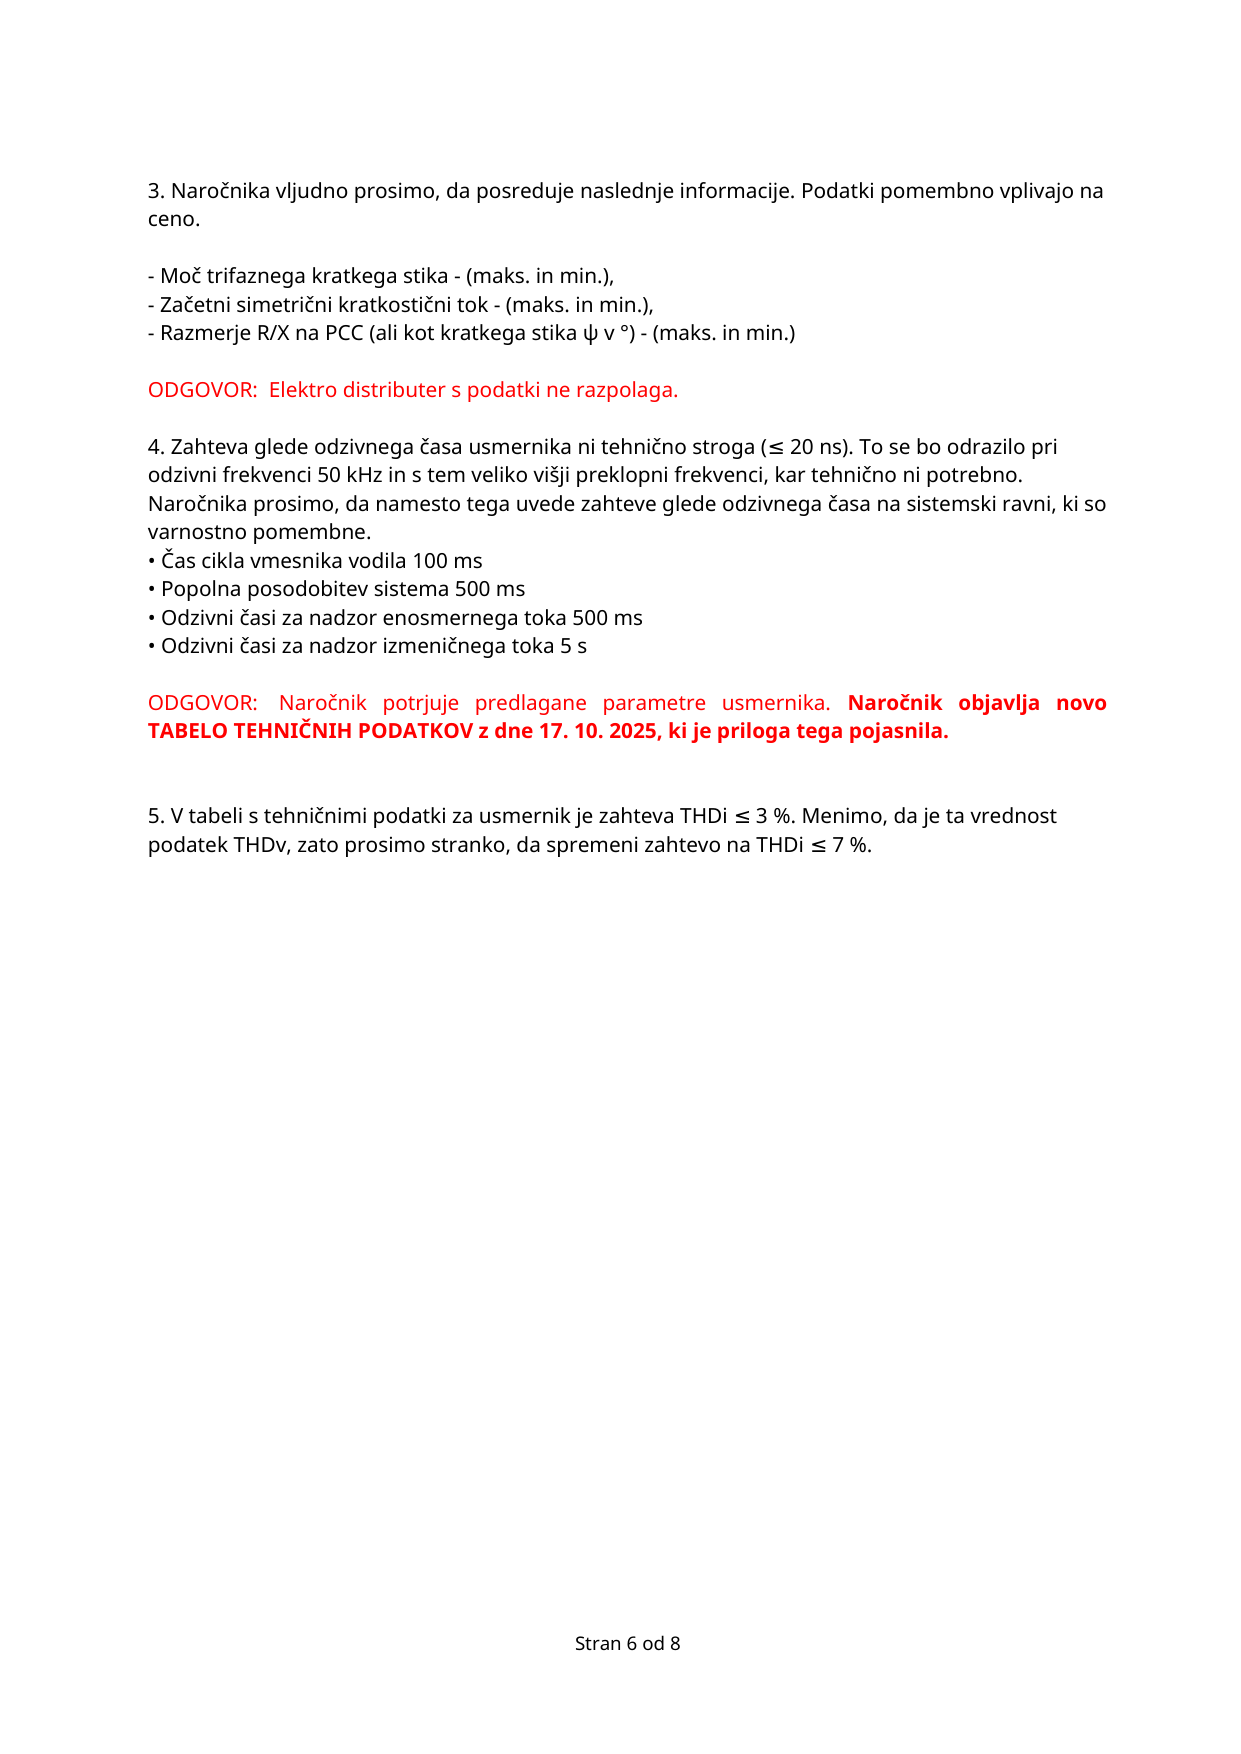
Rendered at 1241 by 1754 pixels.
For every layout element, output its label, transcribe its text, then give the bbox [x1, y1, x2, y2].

text • Popolna posodobitev sistema 500 ms [148, 574, 1107, 603]
text 4. Zahteva glede odzivnega časa usmernika ni tehnično stroga (≤ 20 ns). To se bo odrazilo pri odzivni frekvenci 50 kHz in s tem veliko višji preklopni frekvenci, kar tehnično ni potrebno. [148, 432, 1107, 489]
text ODGOVOR: Naročnik potrjuje predlagane parametre usmernika. Naročnik objavlja novo TABELO TEHNIČNIH PODATKOV z dne 17. 10. 2025, ki je priloga tega pojasnila. [148, 688, 1107, 745]
text ODGOVOR: Elektro distributer s podatki ne razpolaga. [148, 375, 1107, 403]
text 5. V tabeli s tehničnimi podatki za usmernik je zahteva THDi ≤ 3 %. Menimo, da je ta vrednost podatek THDv, zato prosimo stranko, da spremeni zahtevo na THDi ≤ 7 %. [148, 802, 1107, 858]
text • Odzivni časi za nadzor enosmernega toka 500 ms [148, 603, 1107, 631]
text Naročnika prosimo, da namesto tega uvede zahteve glede odzivnega časa na sistemski ravni, ki so varnostno pomembne. [148, 489, 1107, 546]
text - Razmerje R/X na PCC (ali kot kratkega stika ψ v °) - (maks. in min.) [148, 318, 1107, 347]
text 3. Naročnika vljudno prosimo, da posreduje naslednje informacije. Podatki pomembno vplivajo na ceno. [148, 176, 1107, 233]
text - Začetni simetrični kratkostični tok - (maks. in min.), [148, 290, 1107, 318]
text • Odzivni časi za nadzor izmeničnega toka 5 s [148, 631, 1107, 659]
text • Čas cikla vmesnika vodila 100 ms [148, 546, 1107, 574]
text - Moč trifaznega kratkega stika - (maks. in min.), [148, 261, 1107, 290]
